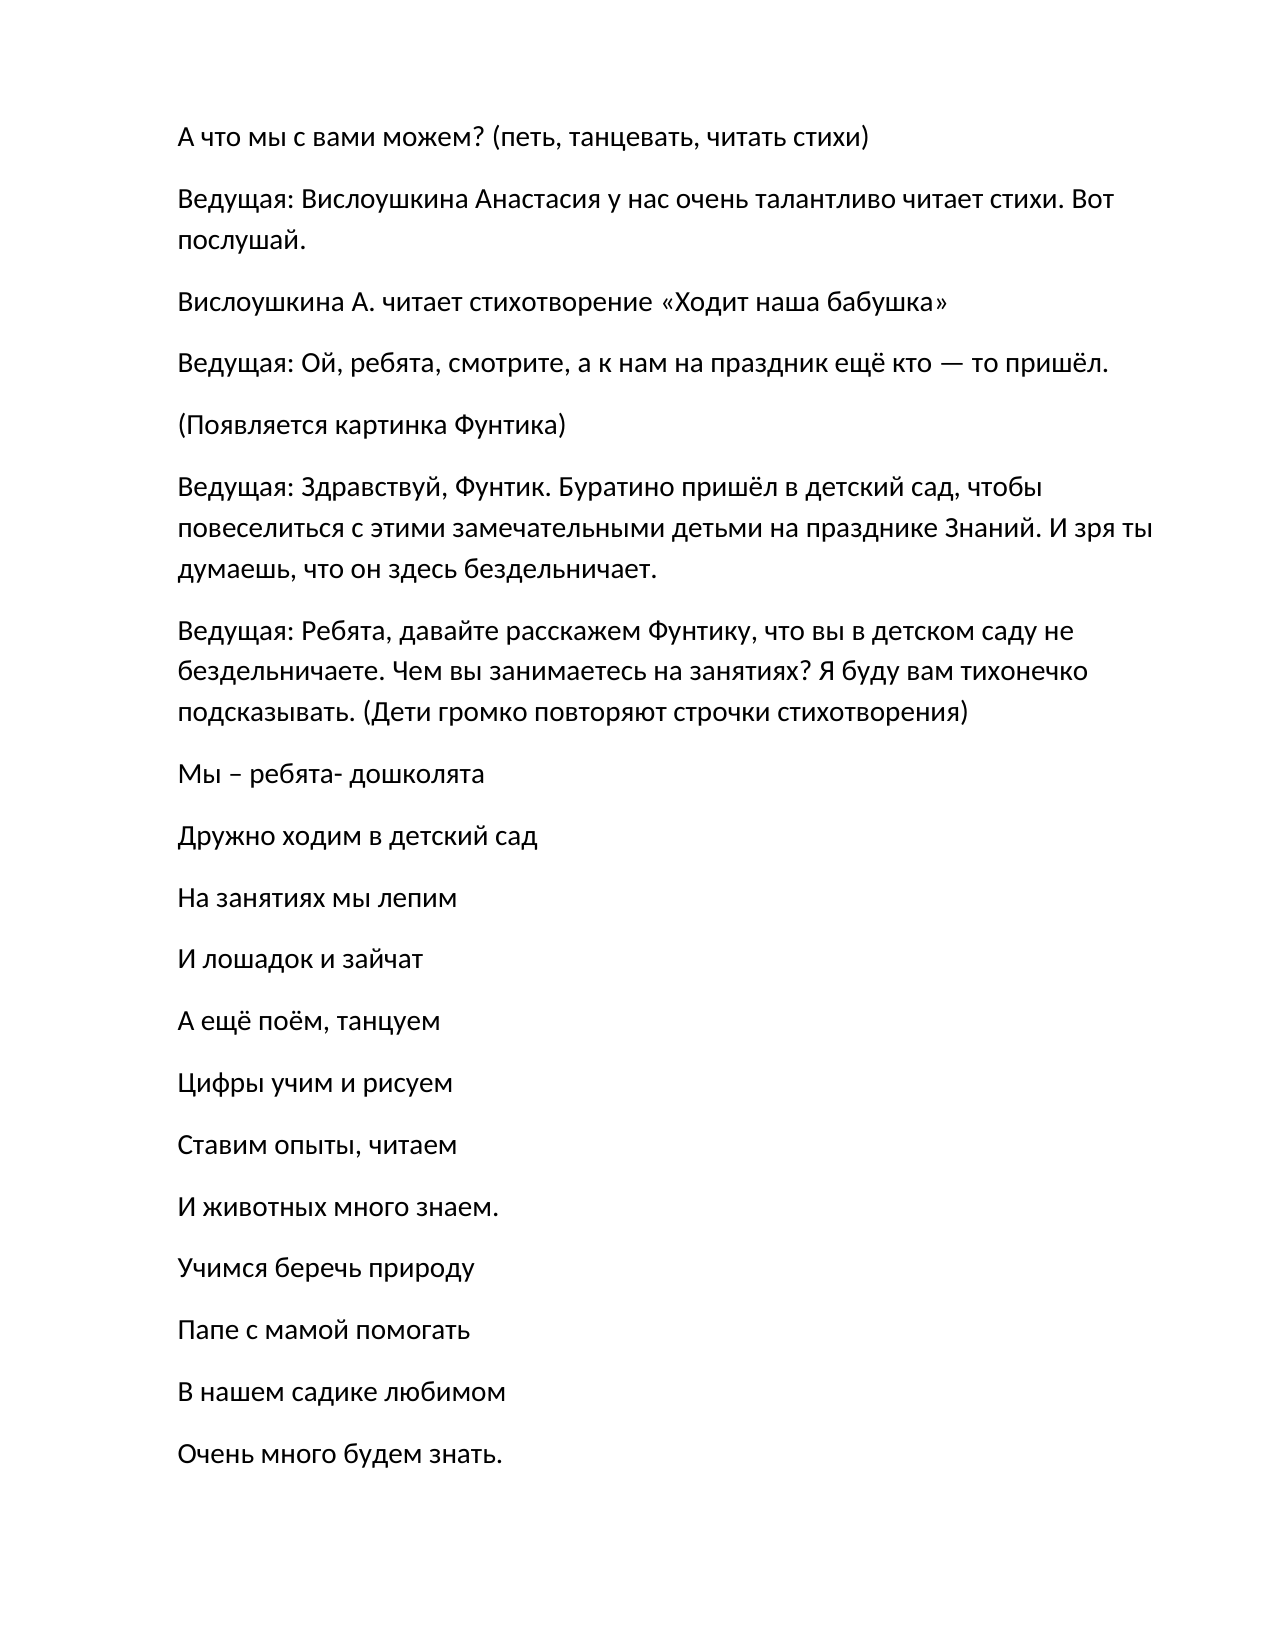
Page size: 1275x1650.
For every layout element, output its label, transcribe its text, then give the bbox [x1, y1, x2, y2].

text Ставим опыты, читаем [177, 1126, 1186, 1161]
text Папе с мамой помогать [177, 1311, 1186, 1347]
text Вислоушкина А. читает стихотворение «Ходит наша бабушка» [177, 283, 1186, 318]
text Ведущая: Ребята, давайте расскажем Фунтику, что вы в детском саду не бездельничаете. Чем вы занимаетесь на занятиях? Я буду вам тихонечко подсказывать. (Дети громко повторяют строчки стихотворения) [177, 612, 1186, 729]
text Дружно ходим в детский сад [177, 817, 1186, 853]
text А ещё поём, танцуем [177, 1002, 1186, 1038]
text Ведущая: Ой, ребята, смотрите, а к нам на праздник ещё кто — то пришёл. [177, 344, 1186, 380]
text Мы – ребята- дошколята [177, 755, 1186, 791]
text (Появляется картинка Фунтика) [177, 406, 1186, 442]
text А что мы с вами можем? (петь, танцевать, читать стихи) [177, 118, 1186, 154]
text Учимся беречь природу [177, 1249, 1186, 1285]
text И животных много знаем. [177, 1188, 1186, 1223]
text Очень много будем знать. [177, 1435, 1186, 1470]
text Ведущая: Здравствуй, Фунтик. Буратино пришёл в детский сад, чтобы повеселиться с этими замечательными детьми на празднике Знаний. И зря ты думаешь, что он здесь бездельничает. [177, 468, 1186, 585]
text Цифры учим и рисуем [177, 1064, 1186, 1100]
text В нашем садике любимом [177, 1373, 1186, 1408]
text И лошадок и зайчат [177, 941, 1186, 976]
text Ведущая: Вислоушкина Анастасия у нас очень талантливо читает стихи. Вот послушай. [177, 180, 1186, 256]
text На занятиях мы лепим [177, 879, 1186, 914]
